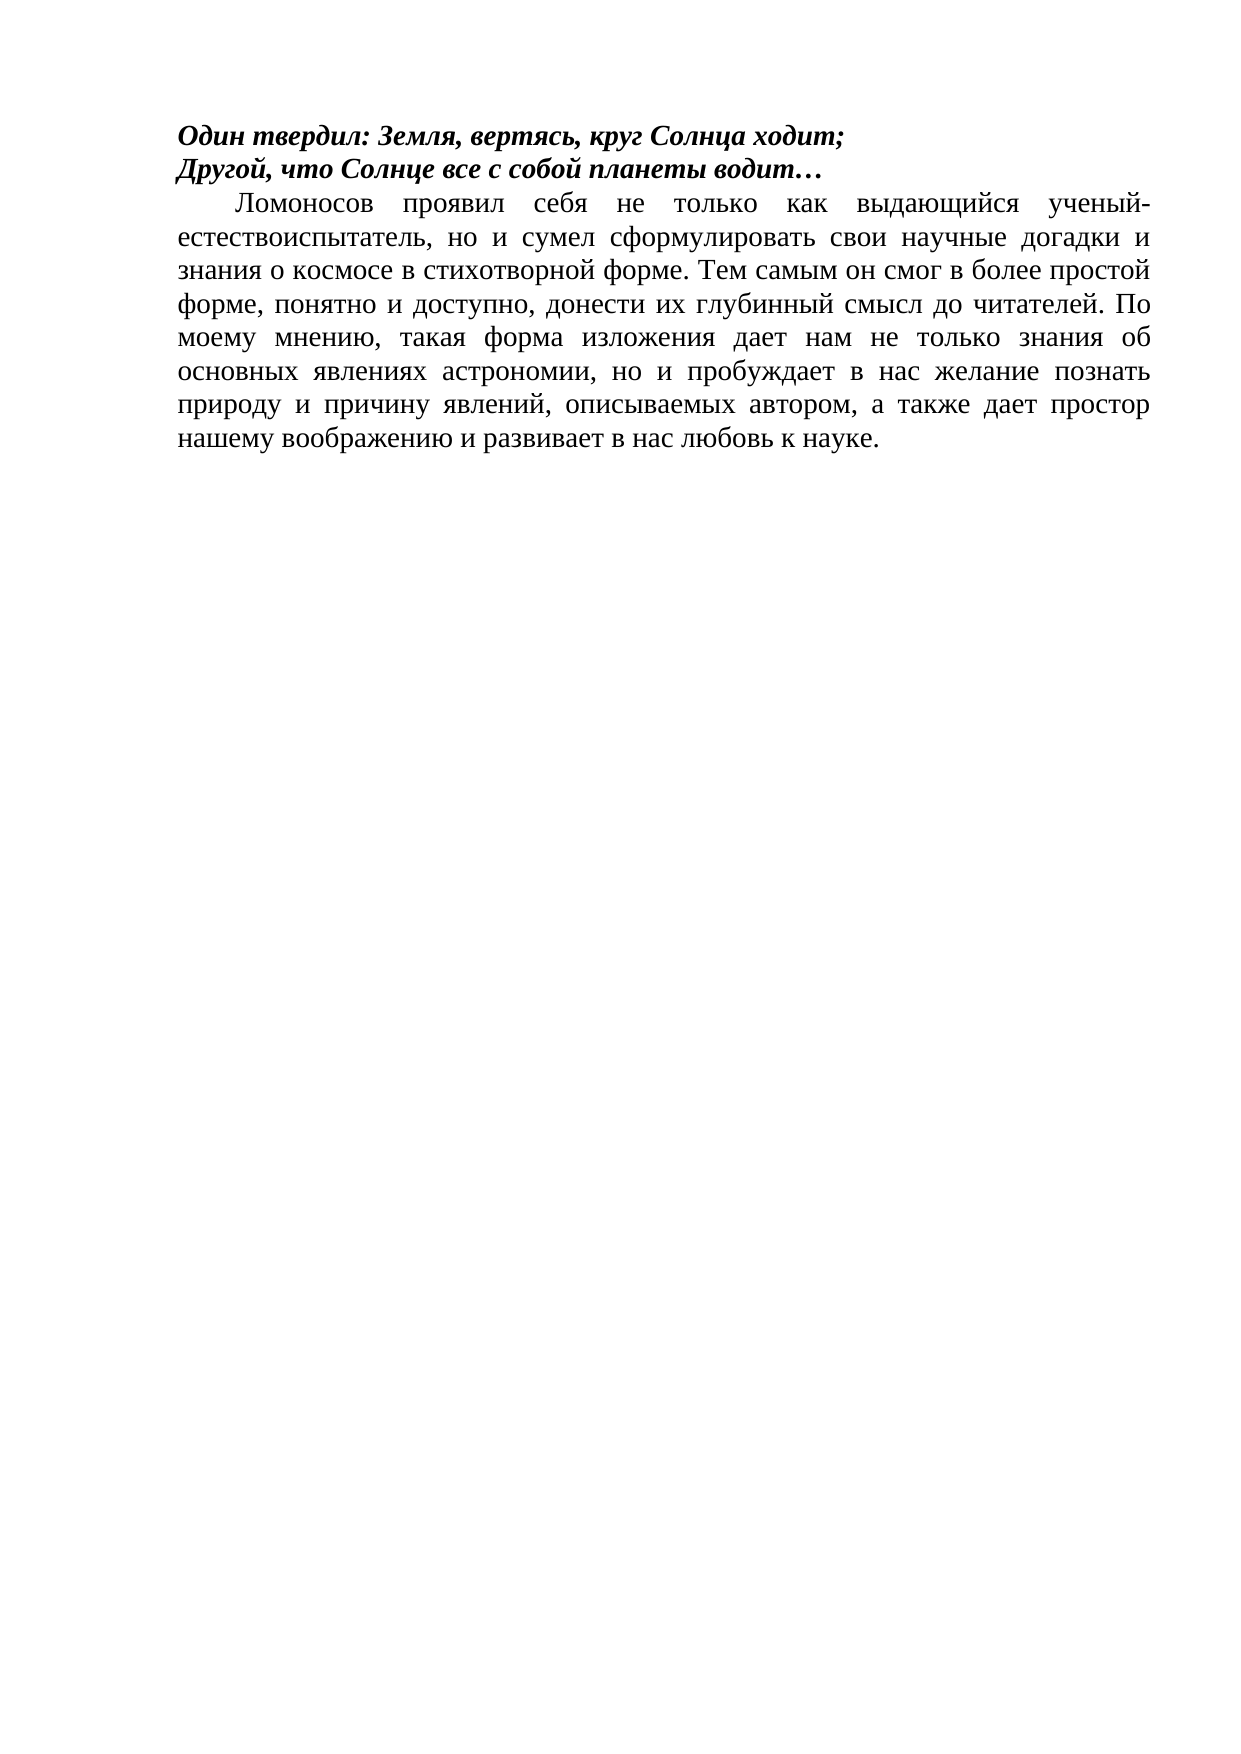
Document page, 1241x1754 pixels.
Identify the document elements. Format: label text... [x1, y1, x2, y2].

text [177, 118, 1152, 185]
text Ломоносов проявил себя не только как выдающийся ученый-естествоиспытатель, но и сумел сформулировать свои научные догадки и знания о космосе в стихотворной форме. Тем самым он смог в более простой форме, понятно и доступно, донести их глубинный смысл до читателей. По моему мнению, такая форма изложения дает нам не только знания об основных явлениях астрономии, но и пробуждает в нас желание познать природу и причину явлений, описываемых автором, а также дает простор нашему воображению и развивает в нас любовь к науке. [177, 185, 1152, 453]
